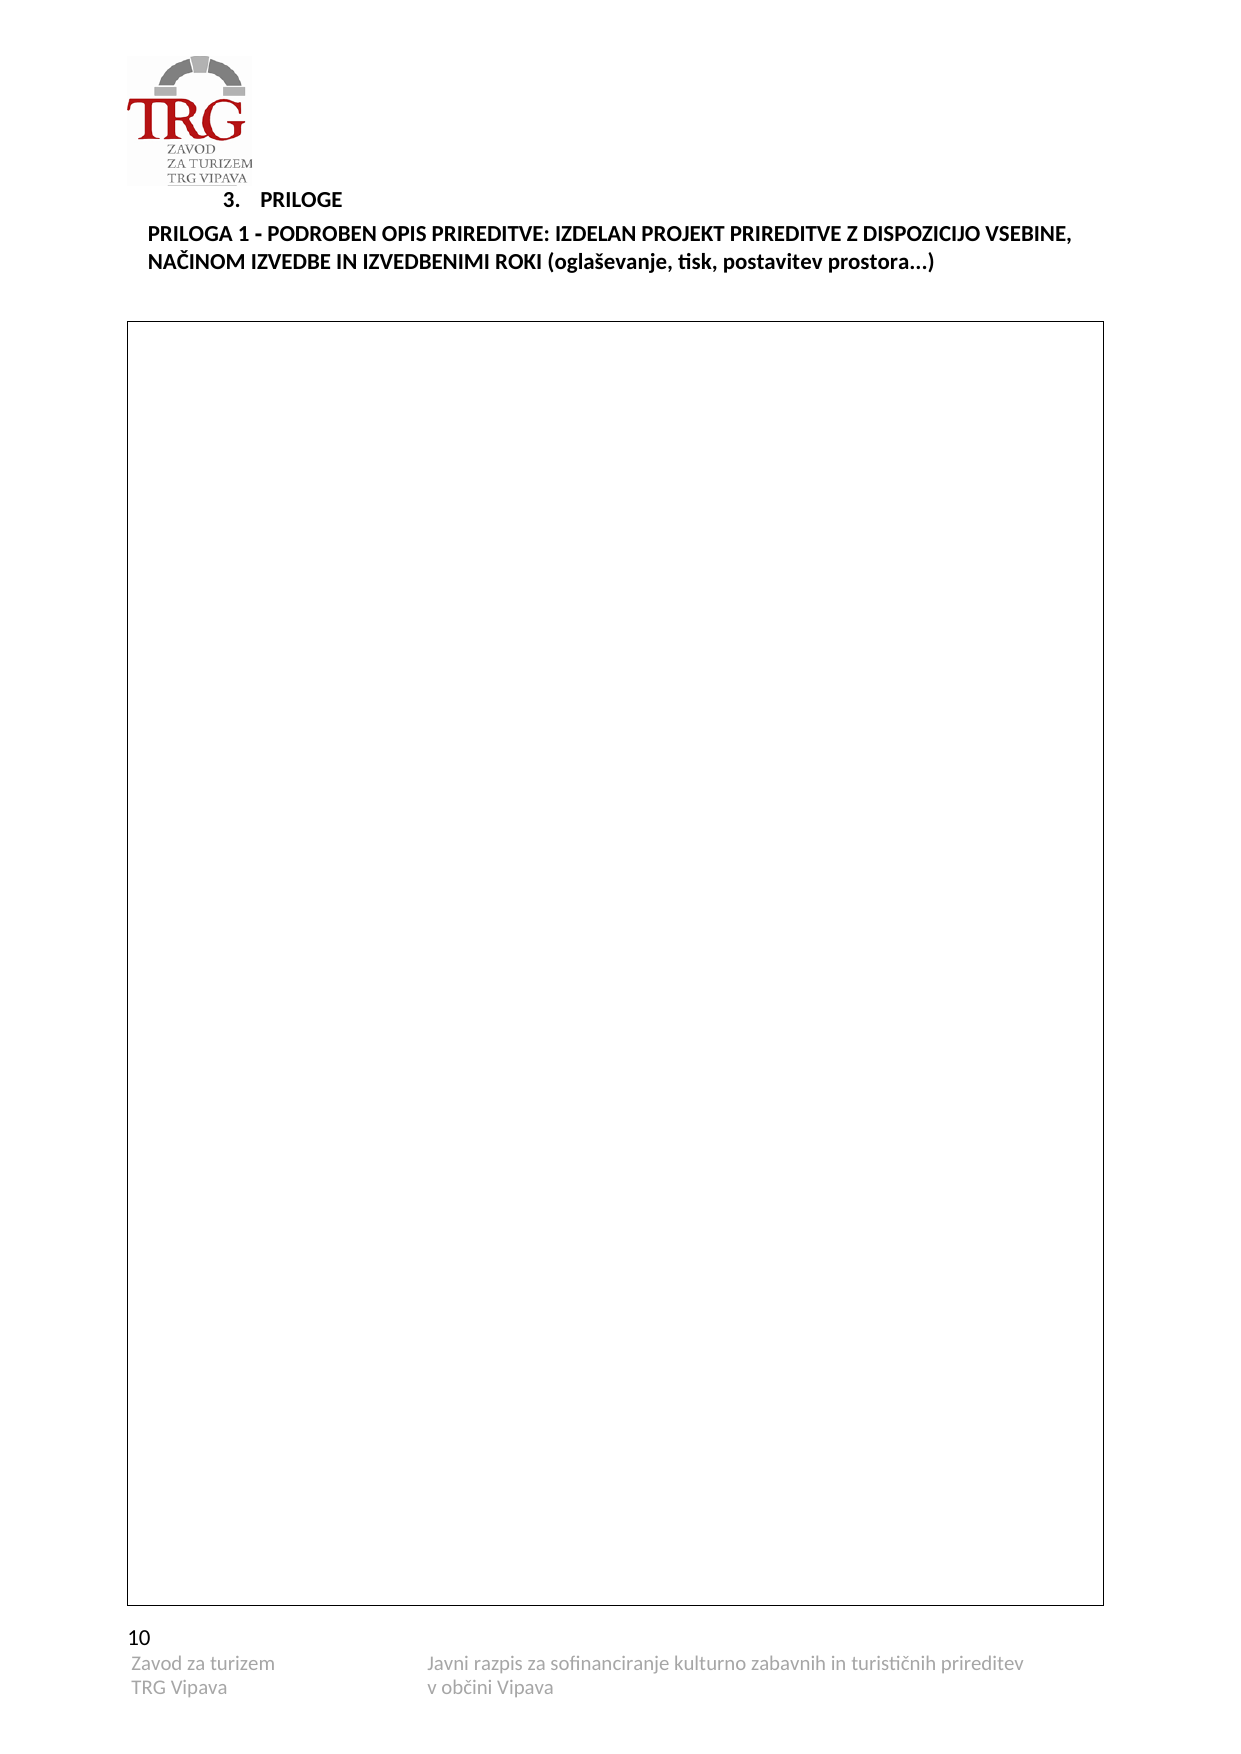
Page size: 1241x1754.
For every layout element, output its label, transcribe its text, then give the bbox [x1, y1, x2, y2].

picture [127, 56, 253, 186]
subtitle PRILOGA 1 ‐ PODROBEN OPIS PRIREDITVE: IZDELAN PROJEKT PRIREDITVE Z DISPOZICIJO VSEBINE, NAČINOM IZVEDBE IN IZVEDBENIMI ROKI (oglaševanje, tisk, postavitev prostora...) [148, 219, 1105, 275]
table_header [128, 322, 1103, 1605]
subtitle PRILOGE [223, 185, 1105, 213]
